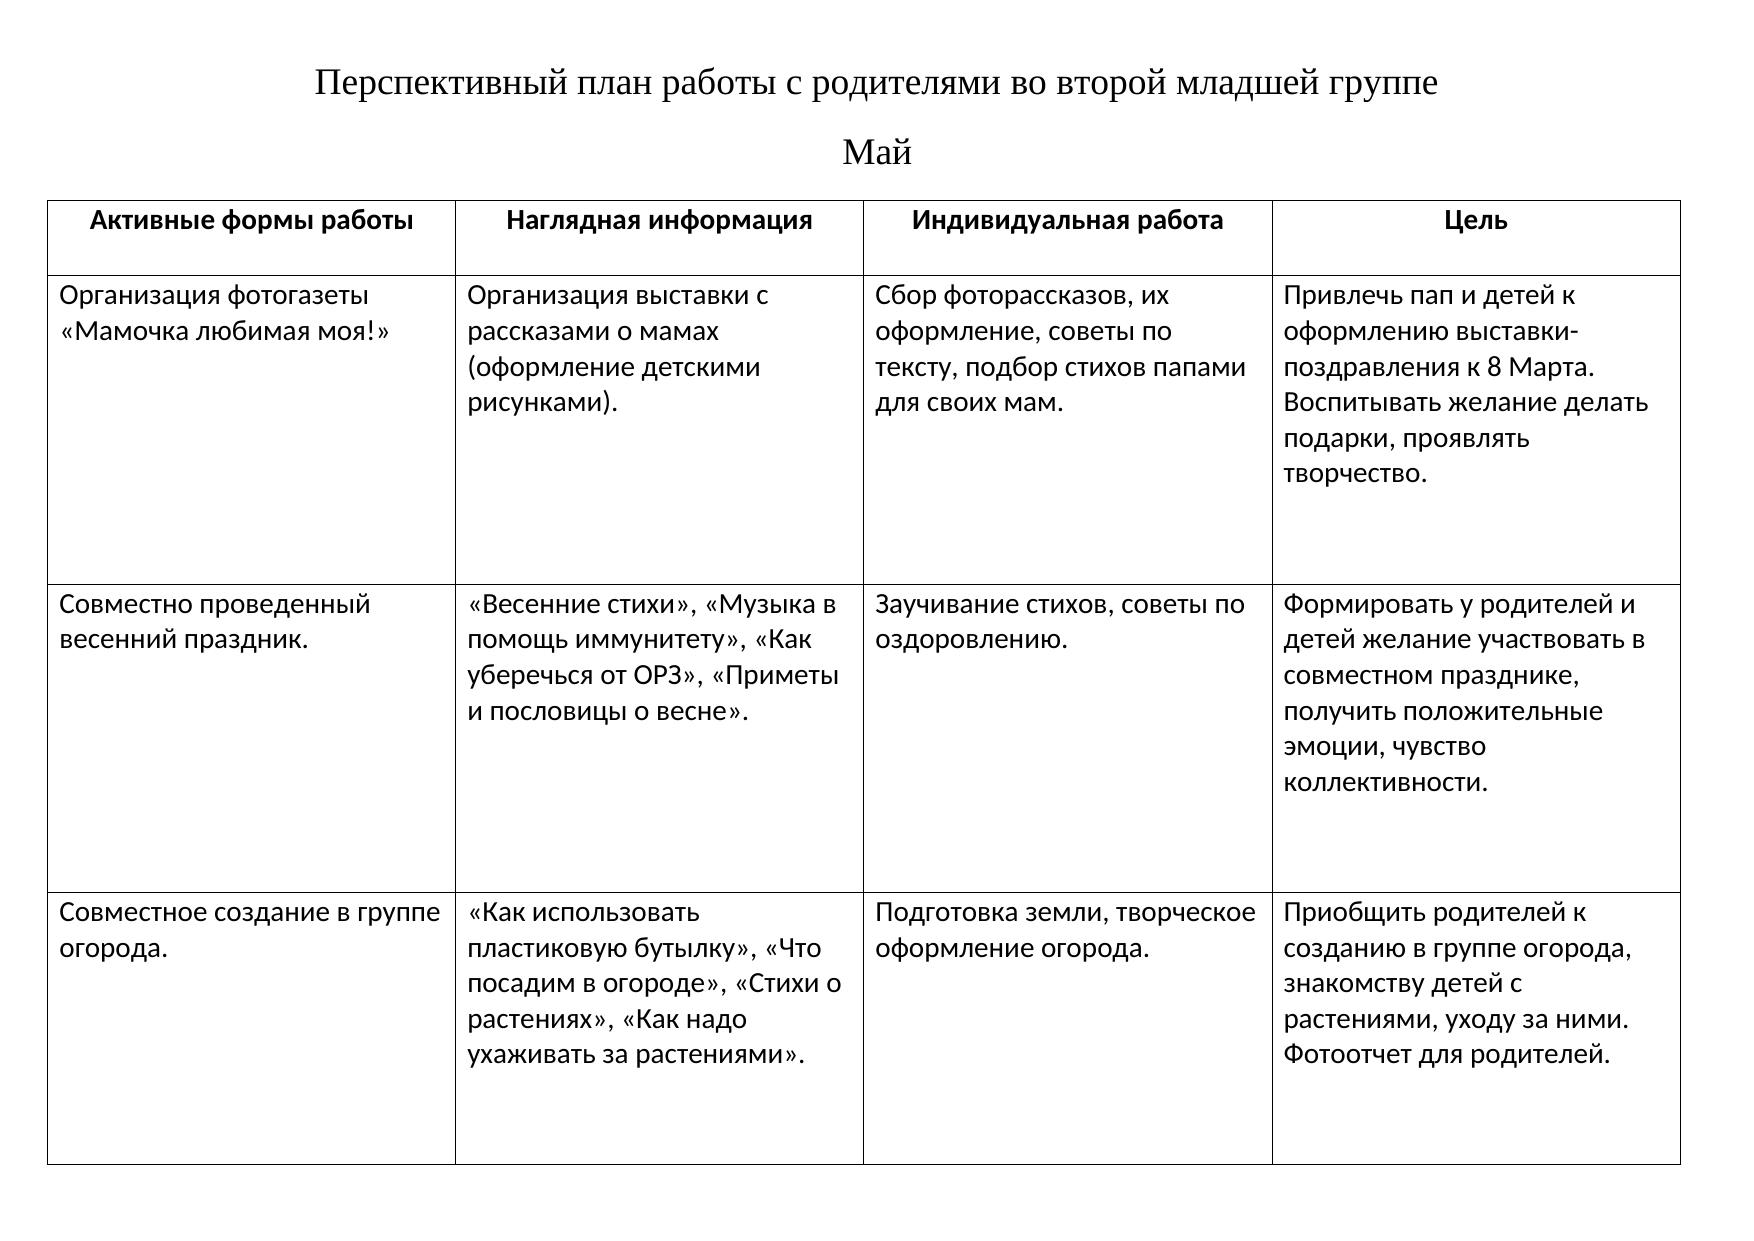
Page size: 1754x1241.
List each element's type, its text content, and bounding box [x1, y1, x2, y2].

table_cell Заучивание стихов, советы по оздоровлению. [864, 585, 1272, 892]
table_cell Подготовка земли, творческое оформление огорода. [864, 893, 1272, 1164]
table_cell Организация выставки с рассказами о мамах (оформление детскими рисунками). [456, 276, 863, 584]
table_header Цель [1273, 201, 1680, 275]
table_cell Сбор фоторассказов, их оформление, советы по тексту, подбор стихов папами для своих мам. [864, 276, 1272, 584]
table_header Активные формы работы [48, 201, 455, 275]
text Май [59, 129, 1695, 173]
table_header Наглядная информация [456, 201, 863, 275]
table_cell «Как использовать пластиковую бутылку», «Что посадим в огороде», «Стихи о растениях», «Как надо ухаживать за растениями». [456, 893, 863, 1164]
table_header Индивидуальная работа [864, 201, 1272, 275]
table_cell Совместное создание в группе огорода. [48, 893, 455, 1164]
table_cell Приобщить родителей к созданию в группе огорода, знакомству детей с растениями, уходу за ними. Фотоотчет для родителей. [1273, 893, 1680, 1164]
table_cell Организация фотогазеты «Мамочка любимая моя!» [48, 276, 455, 584]
table_cell Совместно проведенный весенний праздник. [48, 585, 455, 892]
table_cell «Весенние стихи», «Музыка в помощь иммунитету», «Как уберечься от ОРЗ», «Приметы и пословицы о весне». [456, 585, 863, 892]
table_cell Привлечь пап и детей к оформлению выставки-поздравления к 8 Марта. Воспитывать желание делать подарки, проявлять творчество. [1273, 276, 1680, 584]
text Перспективный план работы с родителями во второй младшей группе [59, 59, 1695, 102]
table_cell Формировать у родителей и детей желание участвовать в совместном празднике, получить положительные эмоции, чувство коллективности. [1273, 585, 1680, 892]
